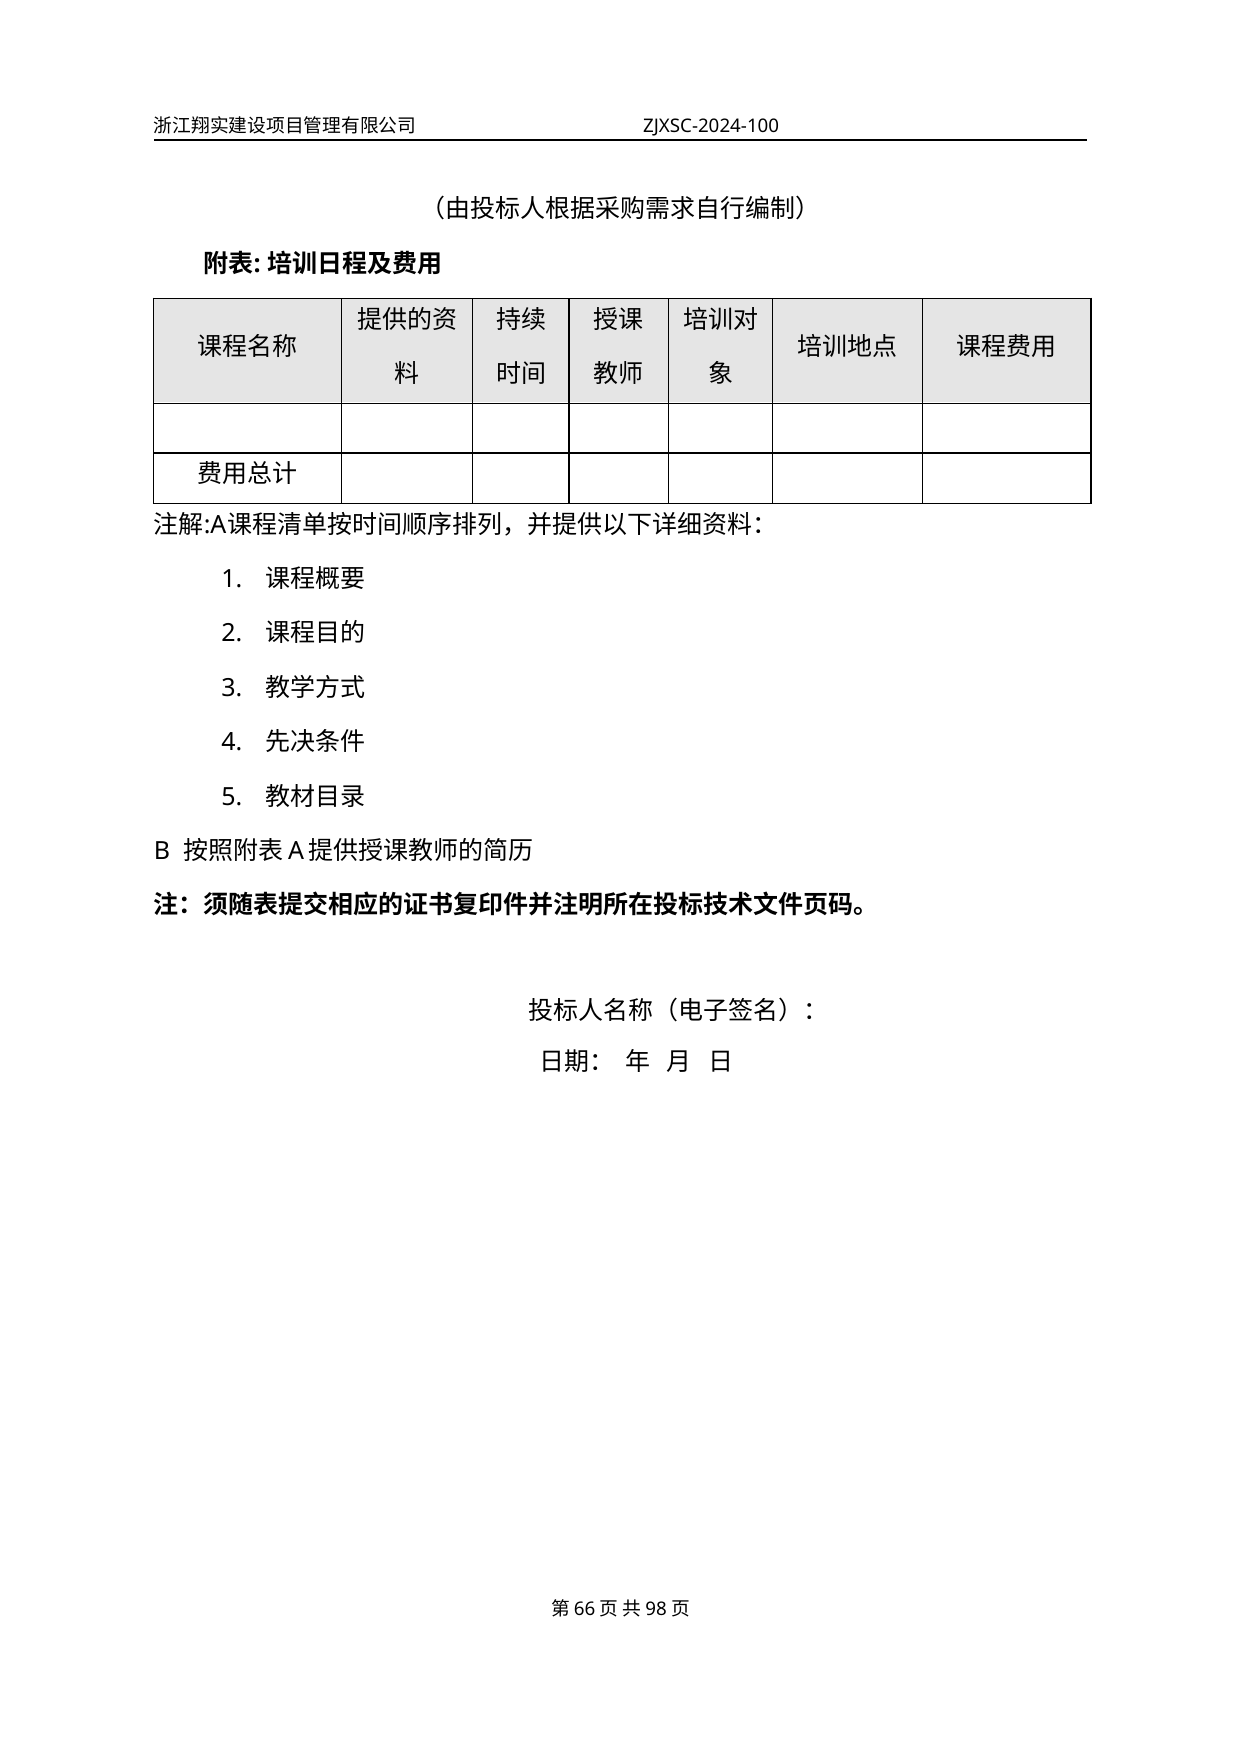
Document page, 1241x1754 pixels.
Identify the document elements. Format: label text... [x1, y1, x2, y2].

table_cell [669, 404, 772, 452]
table_cell [773, 454, 922, 503]
table_header 持续时间 [473, 299, 568, 402]
table_cell [473, 404, 568, 452]
text 投标人名称（电子签名）： [153, 990, 1087, 1026]
table_cell [154, 404, 341, 452]
table_header 培训地点 [773, 299, 922, 402]
text （由投标人根据采购需求自行编制） [153, 189, 1087, 225]
table_header 提供的资料 [342, 299, 472, 402]
table_cell [342, 454, 472, 503]
list 课程概要 [221, 558, 1087, 595]
table_cell [923, 454, 1090, 503]
table_header 培训对象 [669, 299, 772, 402]
text B 按照附表A提供授课教师的简历 [153, 830, 1087, 867]
list 教学方式 [221, 667, 1087, 703]
text 附表: 培训日程及费用 [153, 243, 1087, 279]
text 注解:A 课程清单按时间顺序排列，并提供以下详细资料： [153, 504, 1087, 540]
text 注：须随表提交相应的证书复印件并注明所在投标技术文件页码。 [153, 885, 1087, 921]
table_cell [570, 454, 668, 503]
table_cell 费用总计 [154, 454, 341, 503]
table_cell [473, 454, 568, 503]
table_cell [669, 454, 772, 503]
table_cell [342, 404, 472, 452]
table_header 授课教师 [570, 299, 668, 402]
text 日期： 年 月 日 [153, 1041, 1087, 1077]
list 课程目的 [221, 613, 1087, 649]
table_cell [923, 404, 1090, 452]
table_cell [570, 404, 668, 452]
table_cell [773, 404, 922, 452]
list 教材目录 [221, 776, 1087, 812]
table_header 课程费用 [923, 299, 1090, 402]
table_header 课程名称 [154, 299, 341, 402]
list 先决条件 [221, 722, 1087, 758]
